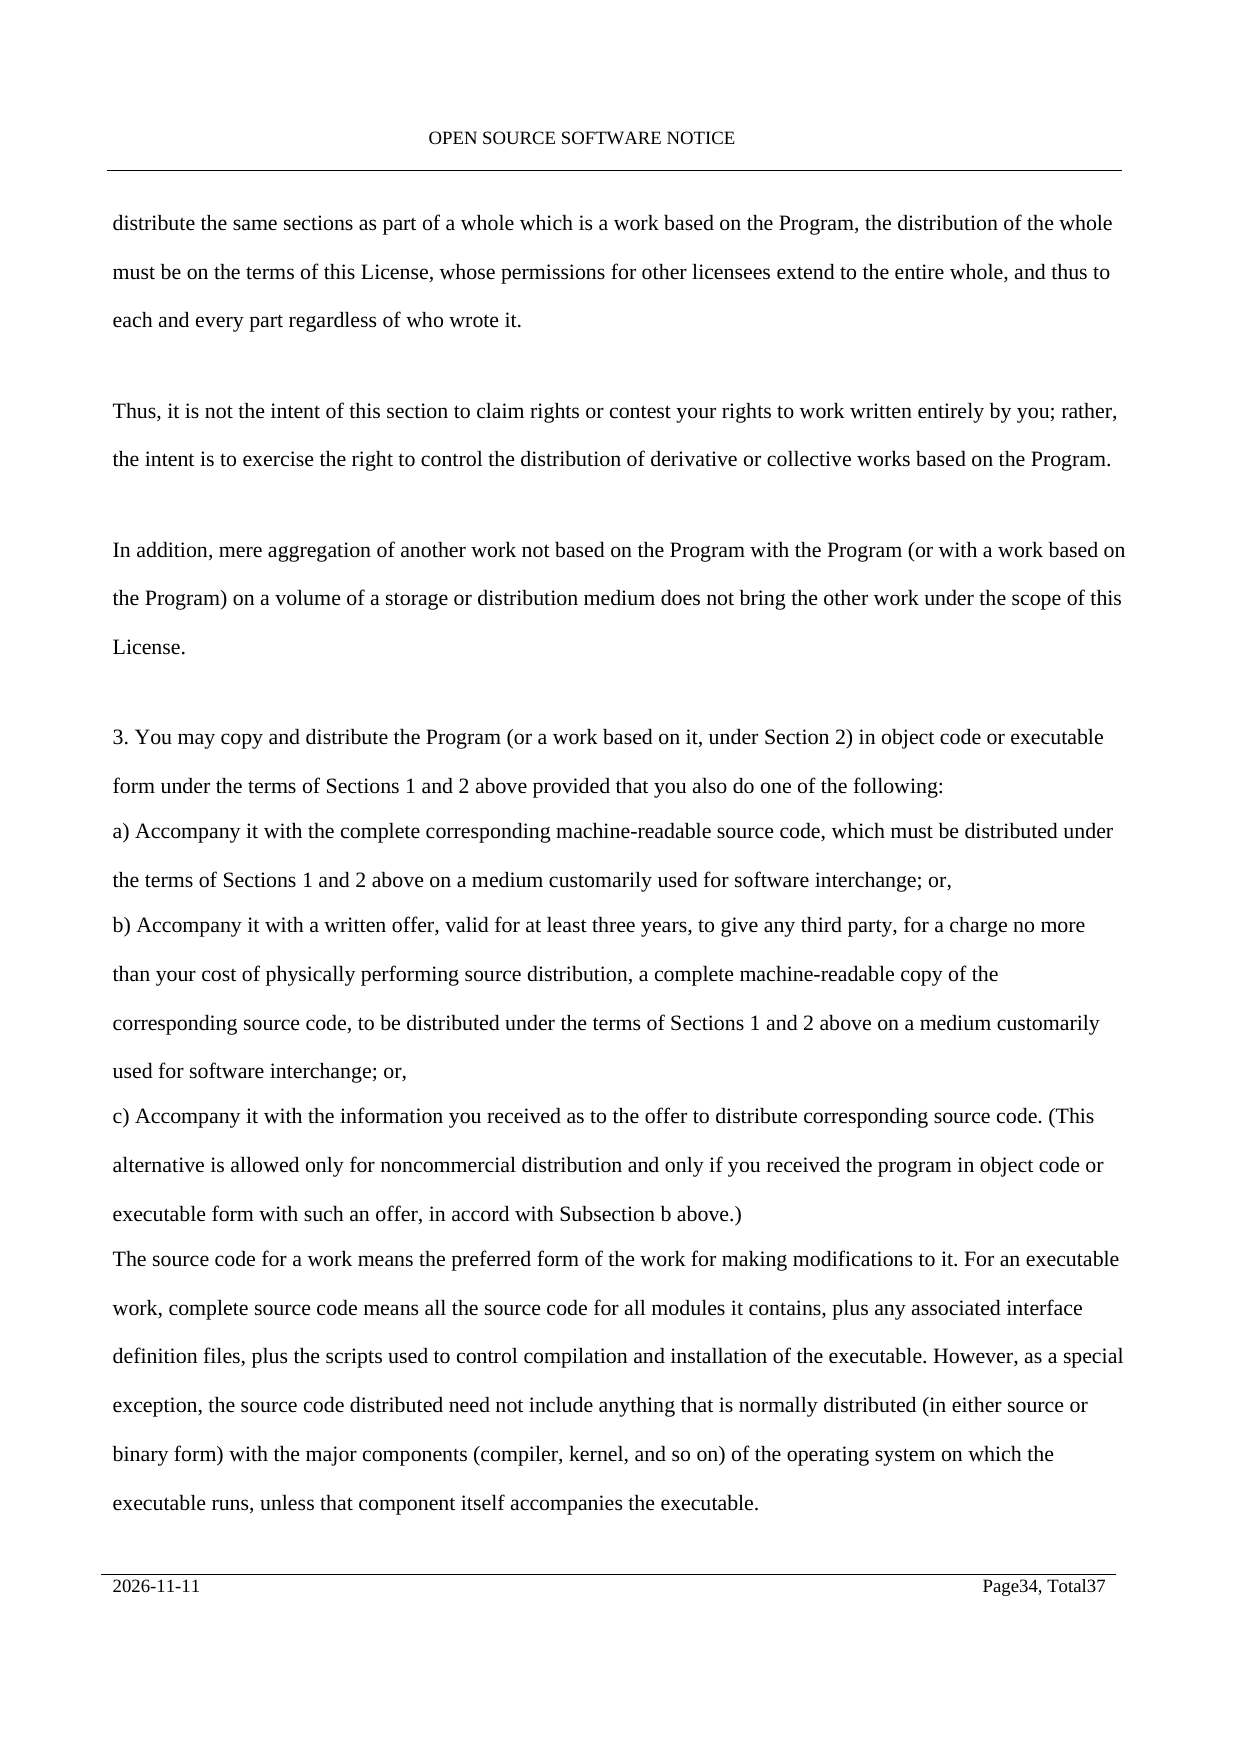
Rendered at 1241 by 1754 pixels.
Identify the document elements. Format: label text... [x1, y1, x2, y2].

text Thus, it is not the intent of this section to claim rights or contest your rights to work written entirely by you; rather, the intent is to exercise the right to control the distribution of derivative or collective works based on the Program. [112, 394, 1128, 475]
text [112, 206, 1128, 336]
text c) Accompany it with the information you received as to the offer to distribute corresponding source code. (This alternative is allowed only for noncommercial distribution and only if you received the program in object code or executable form with such an offer, in accord with Subsection b above.) [112, 1100, 1128, 1230]
text The source code for a work means the preferred form of the work for making modifications to it. For an executable work, complete source code means all the source code for all modules it contains, plus any associated interface definition files, plus the scripts used to control compilation and installation of the executable. However, as a special exception, the source code distributed need not include anything that is normally distributed (in either source or binary form) with the major components (compiler, kernel, and so on) of the operating system on which the executable runs, unless that component itself accompanies the executable. [112, 1242, 1128, 1519]
text In addition, mere aggregation of another work not based on the Program with the Program (or with a work based on the Program) on a volume of a storage or distribution medium does not bring the other work under the scope of this License. [112, 533, 1128, 663]
text b) Accompany it with a written offer, valid for at least three years, to give any third party, for a charge no more than your cost of physically performing source distribution, a complete machine-readable copy of the corresponding source code, to be distributed under the terms of Sections 1 and 2 above on a medium customarily used for software interchange; or, [112, 908, 1128, 1087]
text 3. You may copy and distribute the Program (or a work based on it, under Section 2) in object code or executable form under the terms of Sections 1 and 2 above provided that you also do one of the following: [112, 721, 1128, 802]
text a) Accompany it with the complete corresponding machine-readable source code, which must be distributed under the terms of Sections 1 and 2 above on a medium customarily used for software interchange; or, [112, 814, 1128, 896]
